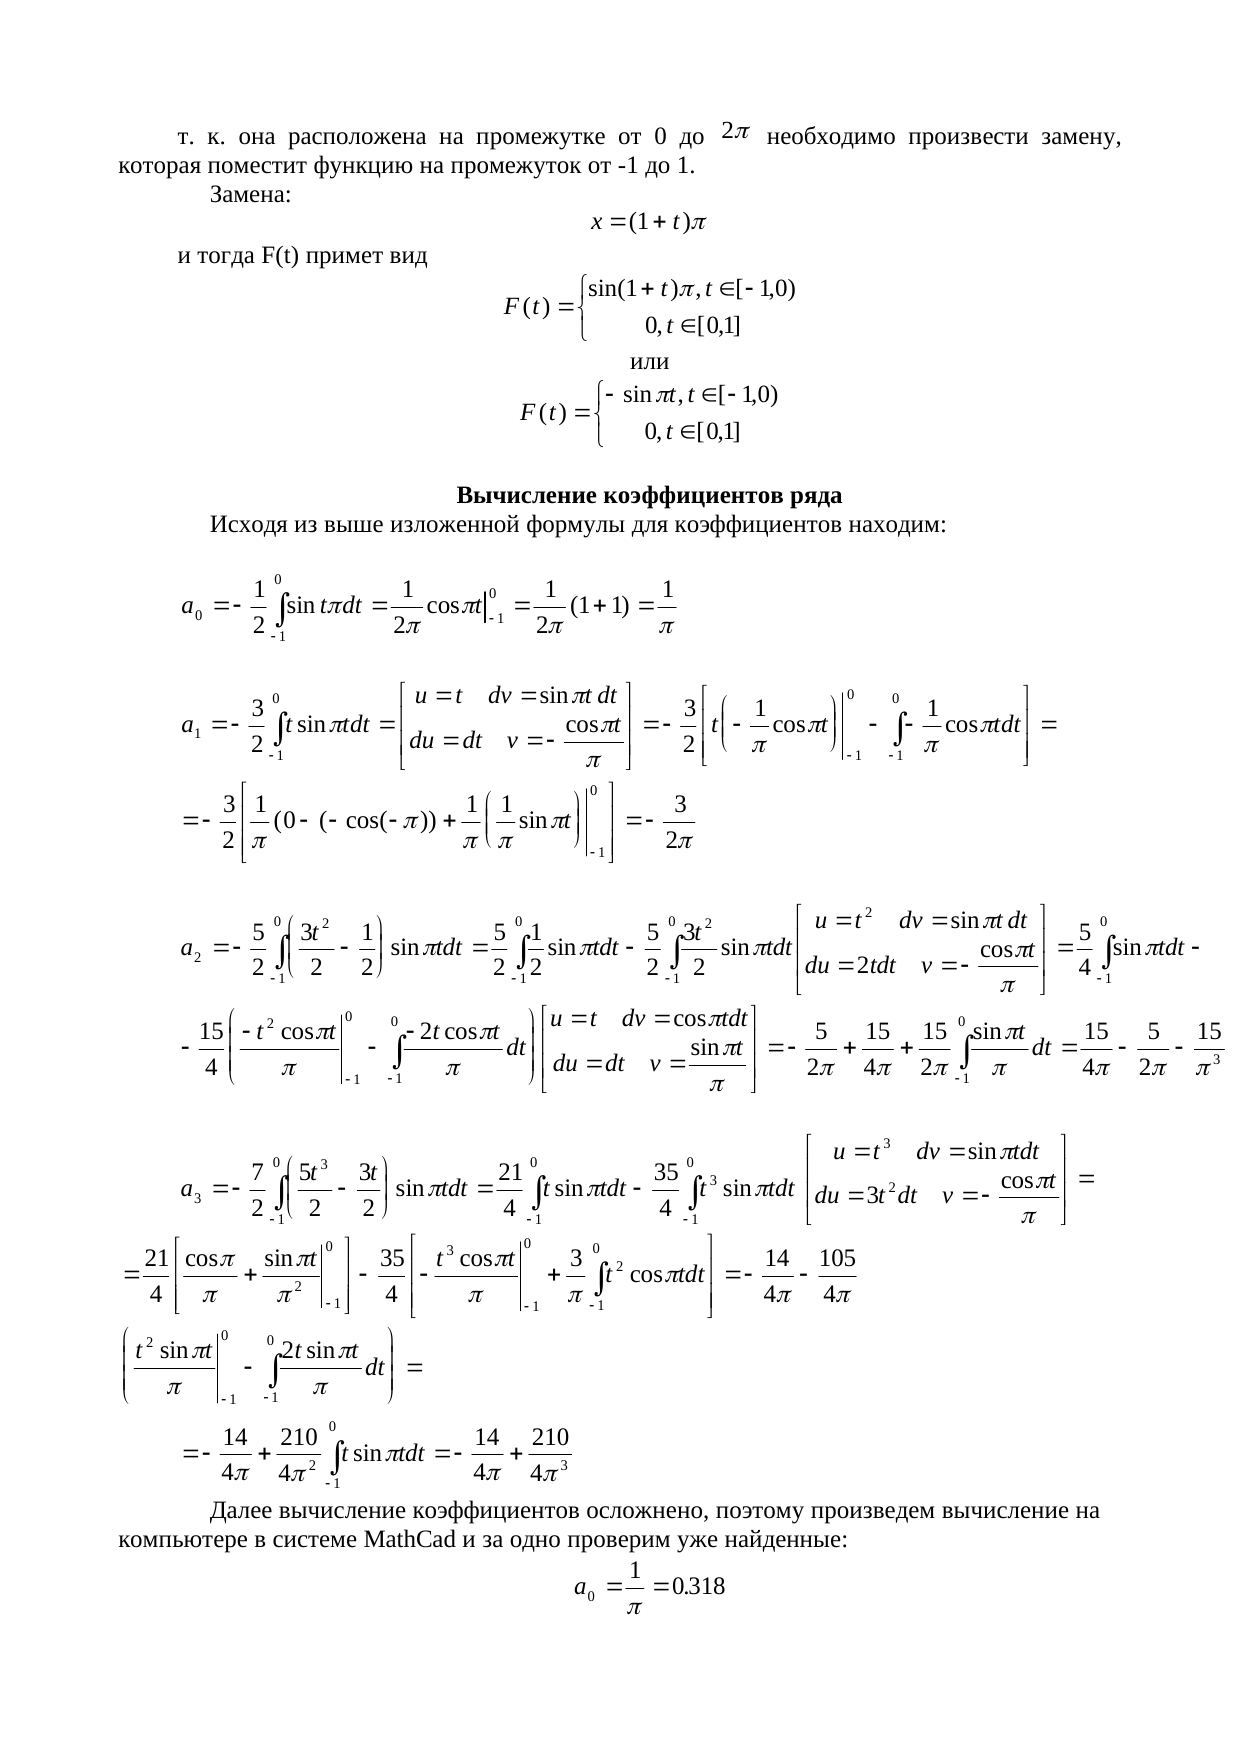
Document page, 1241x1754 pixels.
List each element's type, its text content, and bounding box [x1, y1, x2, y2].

text Исходя из выше изложенной формулы для коэффициентов находим: [118, 509, 1122, 538]
text Вычисление коэффициентов ряда [118, 480, 1122, 509]
text и тогда F(t) примет вид [118, 240, 1122, 269]
text Далее вычисление коэффициентов осложнено, поэтому произведем вычисление на компьютере в системе MathCad и за одно проверим уже найденные: [118, 1495, 1122, 1553]
text или [118, 346, 1122, 374]
text т. к. она расположена на промежутке от 0 до необходимо произвести замену, которая поместит функцию на промежуток от -1 до 1. [118, 118, 1122, 179]
text Замена: [118, 179, 1122, 208]
